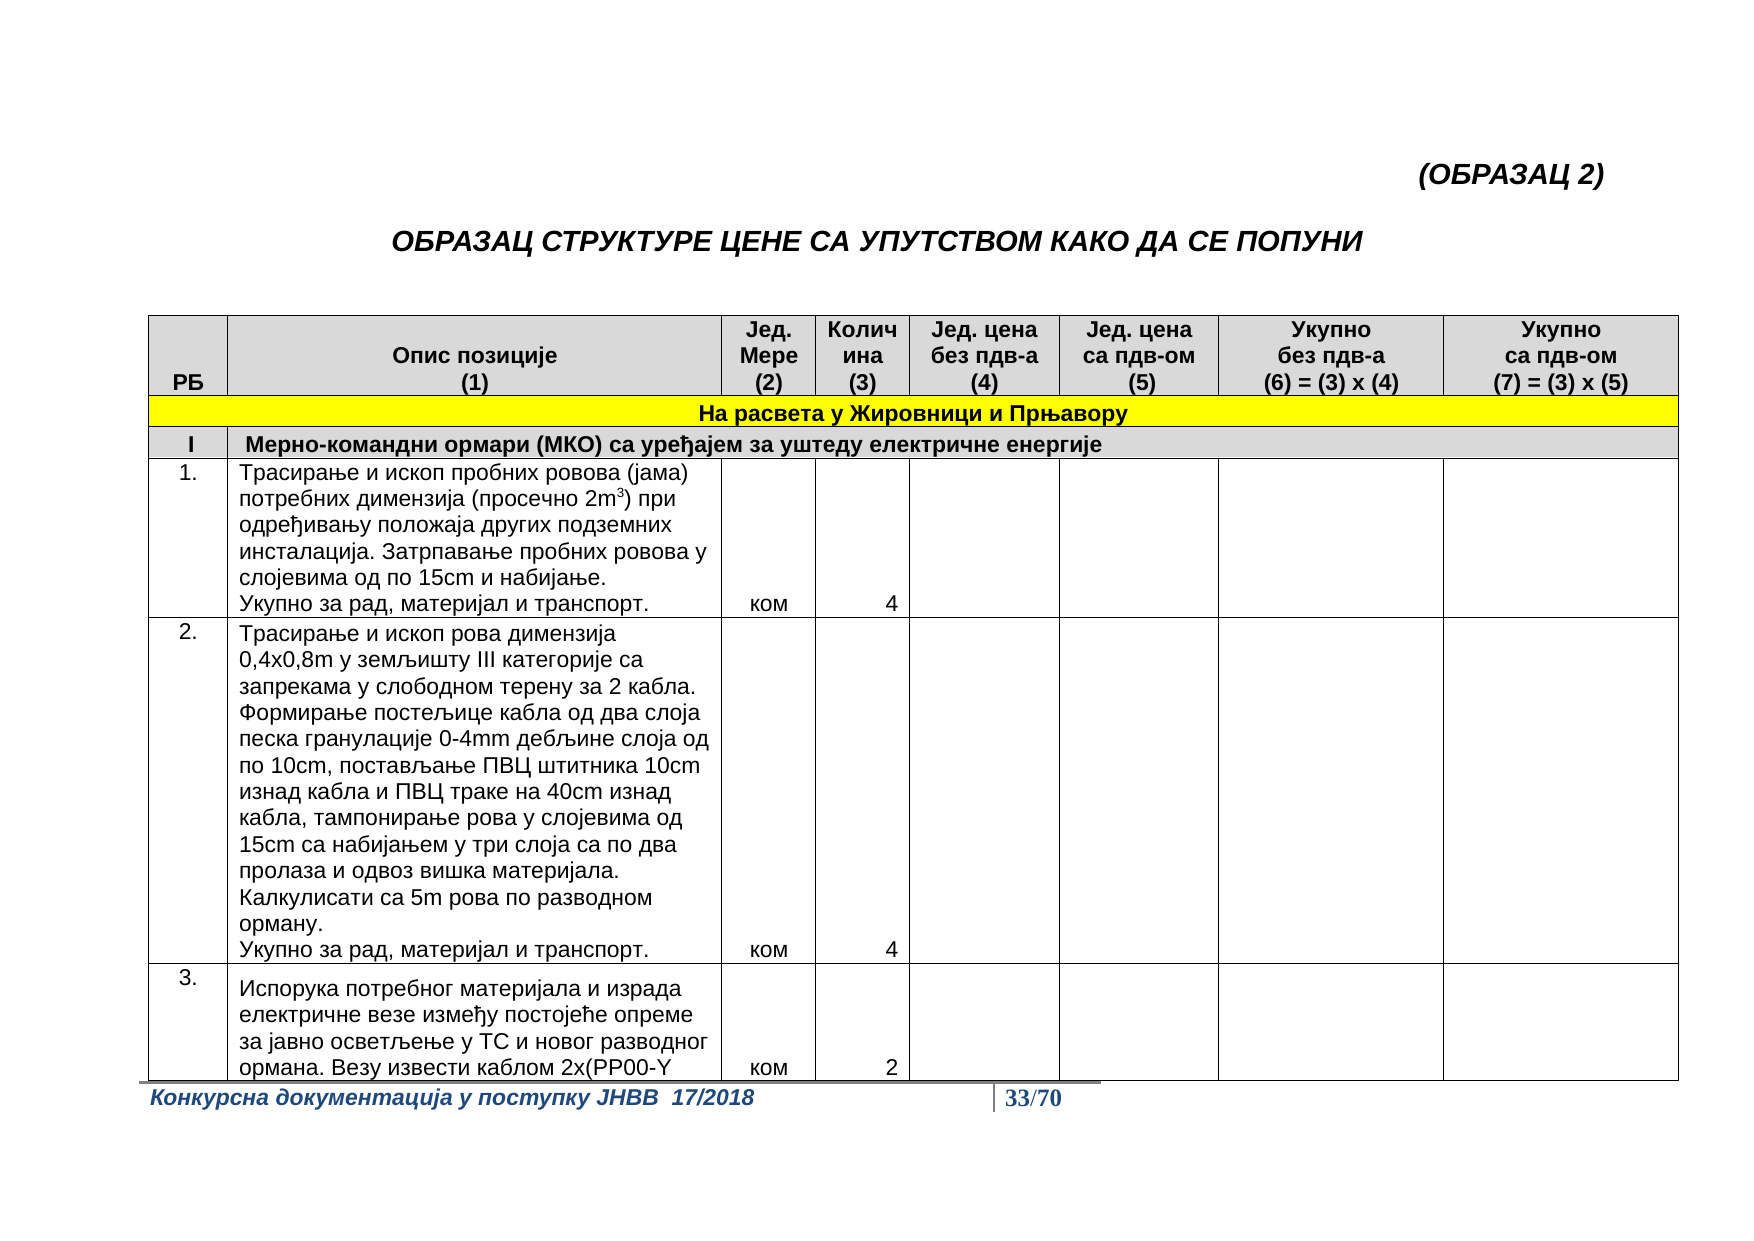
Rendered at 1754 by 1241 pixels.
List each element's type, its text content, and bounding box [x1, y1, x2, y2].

table_cell [1444, 964, 1678, 1080]
table_cell 1. [149, 459, 227, 617]
table_cell Трасирање и ископ пробних ровова (јама) потребних димензија (просечно 2m3) при одређивању положаја других подземних инсталација. Затрпавање пробних ровова у слојевима од по 15cm и набијање. Укупно за рад, материјал и транспорт. [228, 459, 721, 617]
table_cell ком [722, 459, 815, 617]
table_cell Мерно-командни ормари (МКО) са уређајем за уштеду електричне енергије [228, 427, 1678, 457]
table_header Јед. цена са пдв-ом (5) [1060, 316, 1218, 395]
table_header Јед. цена без пдв-а (4) [910, 316, 1059, 395]
table_cell [1219, 618, 1443, 962]
table_cell ком [722, 618, 815, 962]
table_header Укупно са пдв-ом (7) = (3) х (5) [1444, 316, 1678, 395]
table_cell 2. [149, 618, 227, 962]
table_cell [1444, 459, 1678, 617]
table_cell [1219, 459, 1443, 617]
table_cell На расвета у Жировници и Прњавору [149, 396, 1678, 426]
table_cell [1219, 964, 1443, 1080]
table_cell [910, 964, 1059, 1080]
table_cell ком [722, 964, 815, 1080]
table_cell 3. [149, 964, 227, 1080]
table_cell Трасирање и ископ рова димензија 0,4x0,8m у земљишту III категорије са запрекама у слободном терену за 2 кабла. Формирање постељице кабла од два слоја песка гранулације 0-4mm дебљине слоја од по 10cm, постављање ПВЦ штитника 10cm изнад кабла и ПВЦ траке на 40cm изнад кабла, тампонирање рова у слојевима од 15cm са набијањем у три слоја са по два пролаза и одвоз вишка материјала. Калкулисати са 5m рова по разводном орману. Укупно за рад, материјал и транспорт. [228, 618, 721, 962]
table_cell [1444, 618, 1678, 962]
table_header Опис позиције (1) [228, 316, 721, 395]
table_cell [228, 964, 721, 1080]
table_cell [910, 618, 1059, 962]
table_header Јед. Мере (2) [722, 316, 815, 395]
table_header Укупно без пдв-а (6) = (3) х (4) [1219, 316, 1443, 395]
table_cell [1060, 964, 1218, 1080]
table_cell I [149, 427, 227, 457]
table_cell [910, 459, 1059, 617]
table_cell 2 [816, 964, 909, 1080]
table_header Количина (3) [816, 316, 909, 395]
table_cell [1060, 618, 1218, 962]
text ОБРАЗАЦ СТРУКТУРЕ ЦЕНЕ СА УПУТСТВОМ КАКО ДА СЕ ПОПУНИ [150, 224, 1604, 257]
table_header РБ [149, 316, 227, 395]
text (ОБРАЗАЦ 2) [150, 157, 1604, 190]
table_cell [1060, 459, 1218, 617]
table_cell 4 [816, 459, 909, 617]
table_cell 4 [816, 618, 909, 962]
